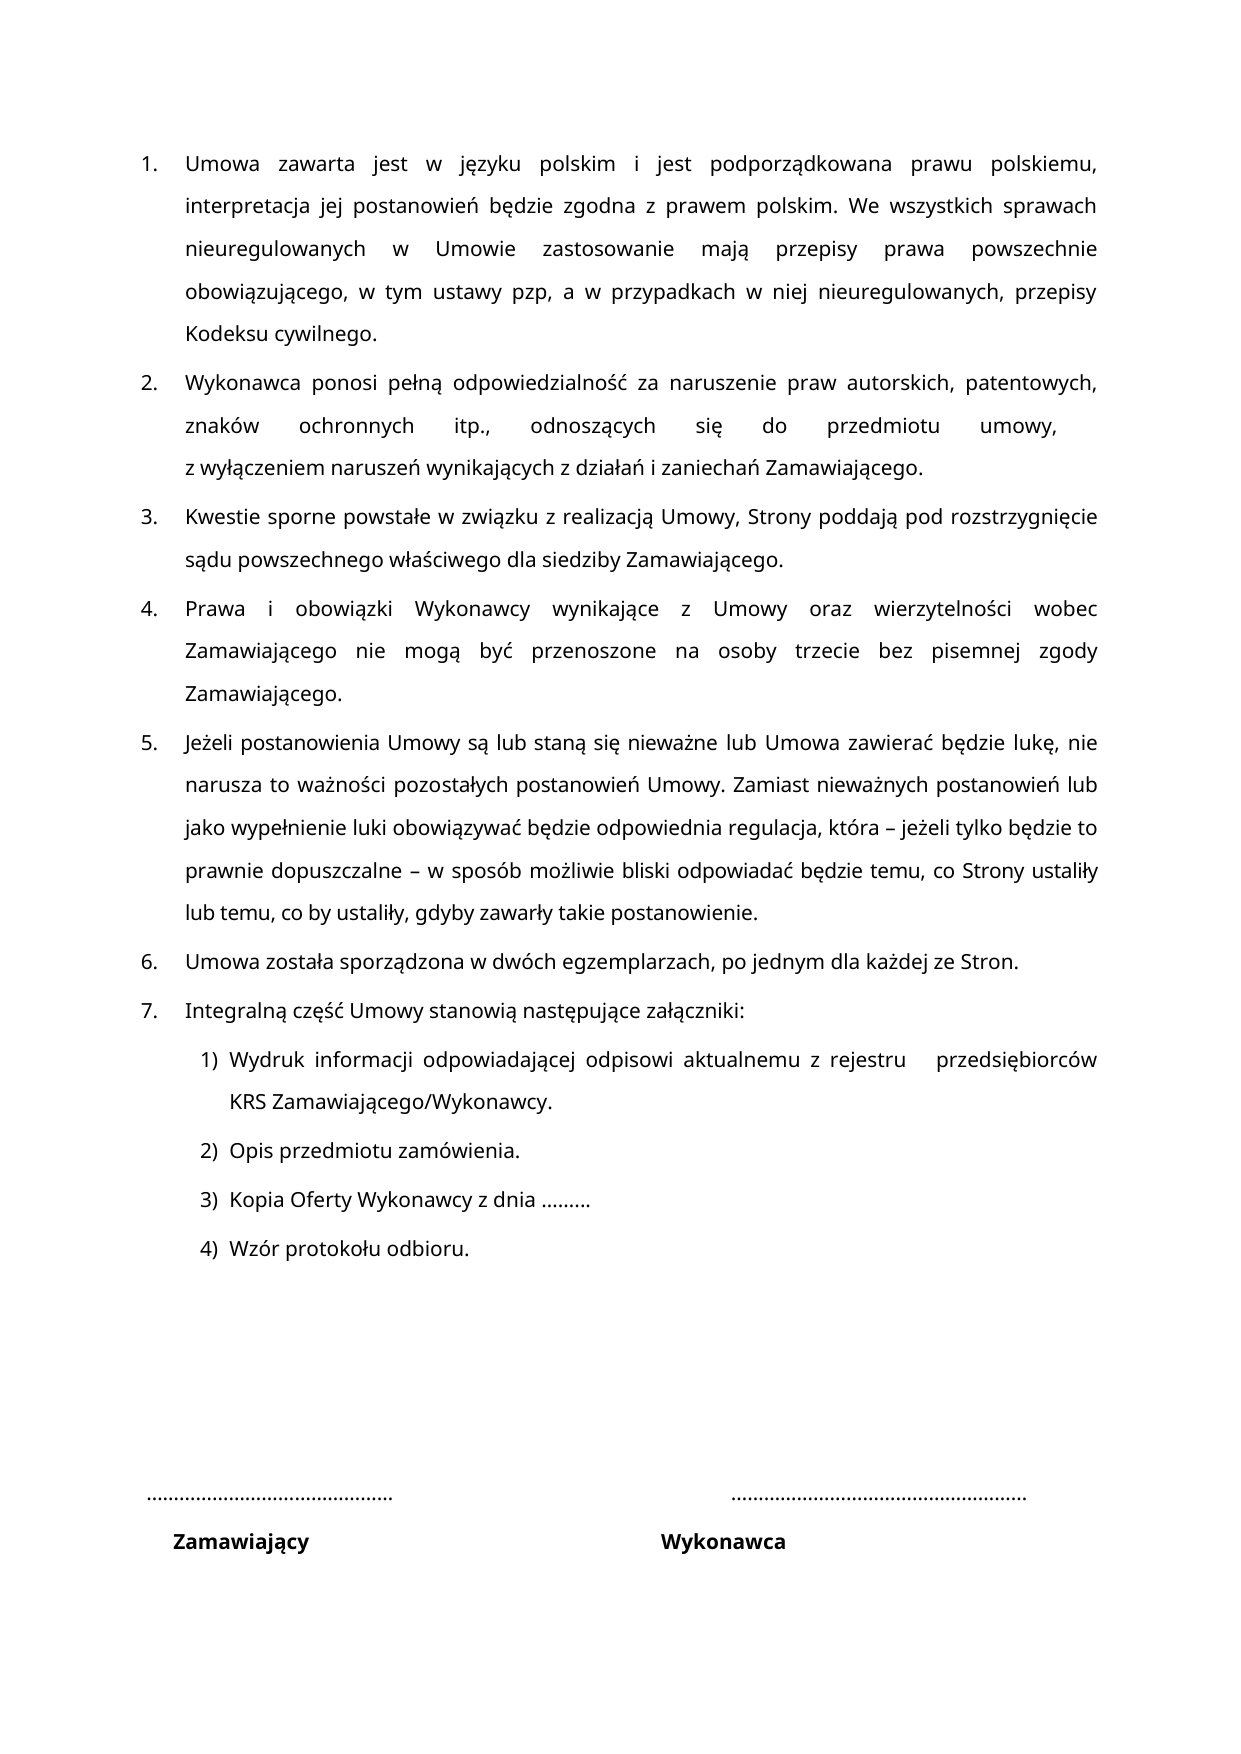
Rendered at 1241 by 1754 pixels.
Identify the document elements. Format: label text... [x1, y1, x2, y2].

list Wykonawca ponosi pełną odpowiedzialność za naruszenie praw autorskich, patentowych, znaków ochronnych itp., odnoszących się do przedmiotu umowy, z wyłączeniem naruszeń wynikających z działań i zaniechań Zamawiającego. [141, 368, 1098, 482]
list Prawa i obowiązki Wykonawcy wynikające z Umowy oraz wierzytelności wobec Zamawiającego nie mogą być przenoszone na osoby trzecie bez pisemnej zgody Zamawiającego. [141, 594, 1099, 707]
list Kwestie sporne powstałe w związku z realizacją Umowy, Strony poddają pod rozstrzygnięcie sądu powszechnego właściwego dla siedziby Zamawiającego. [141, 502, 1099, 573]
text ……………………………………… ……………………………………………… [141, 1478, 1099, 1507]
list Opis przedmiotu zamówienia. [200, 1136, 1099, 1165]
list Wydruk informacji odpowiadającej odpisowi aktualnemu z rejestru przedsiębiorców KRS Zamawiającego/Wykonawcy. [200, 1045, 1099, 1116]
list Umowa została sporządzona w dwóch egzemplarzach, po jednym dla każdej ze Stron. [141, 947, 1098, 976]
list Jeżeli postanowienia Umowy są lub staną się nieważne lub Umowa zawierać będzie lukę, nie narusza to ważności pozostałych postanowień Umowy. Zamiast nieważnych postanowień lub jako wypełnienie luki obowiązywać będzie odpowiednia regulacja, która – jeżeli tylko będzie to prawnie dopuszczalne – w sposób możliwie bliski odpowiadać będzie temu, co Strony ustaliły lub temu, co by ustaliły, gdyby zawarły takie postanowienie. [141, 728, 1098, 927]
text Zamawiający Wykonawca [141, 1527, 1099, 1556]
list Kopia Oferty Wykonawcy z dnia ……... [200, 1185, 1099, 1214]
list Umowa zawarta jest w języku polskim i jest podporządkowana prawu polskiemu, interpretacja jej postanowień będzie zgodna z prawem polskim. We wszystkich sprawach nieuregulowanych w Umowie zastosowanie mają przepisy prawa powszechnie obowiązującego, w tym ustawy pzp, a w przypadkach w niej nieuregulowanych, przepisy Kodeksu cywilnego. [141, 149, 1098, 348]
list Integralną część Umowy stanowią następujące załączniki: [141, 996, 1099, 1024]
list Wzór protokołu odbioru. [200, 1234, 1099, 1262]
